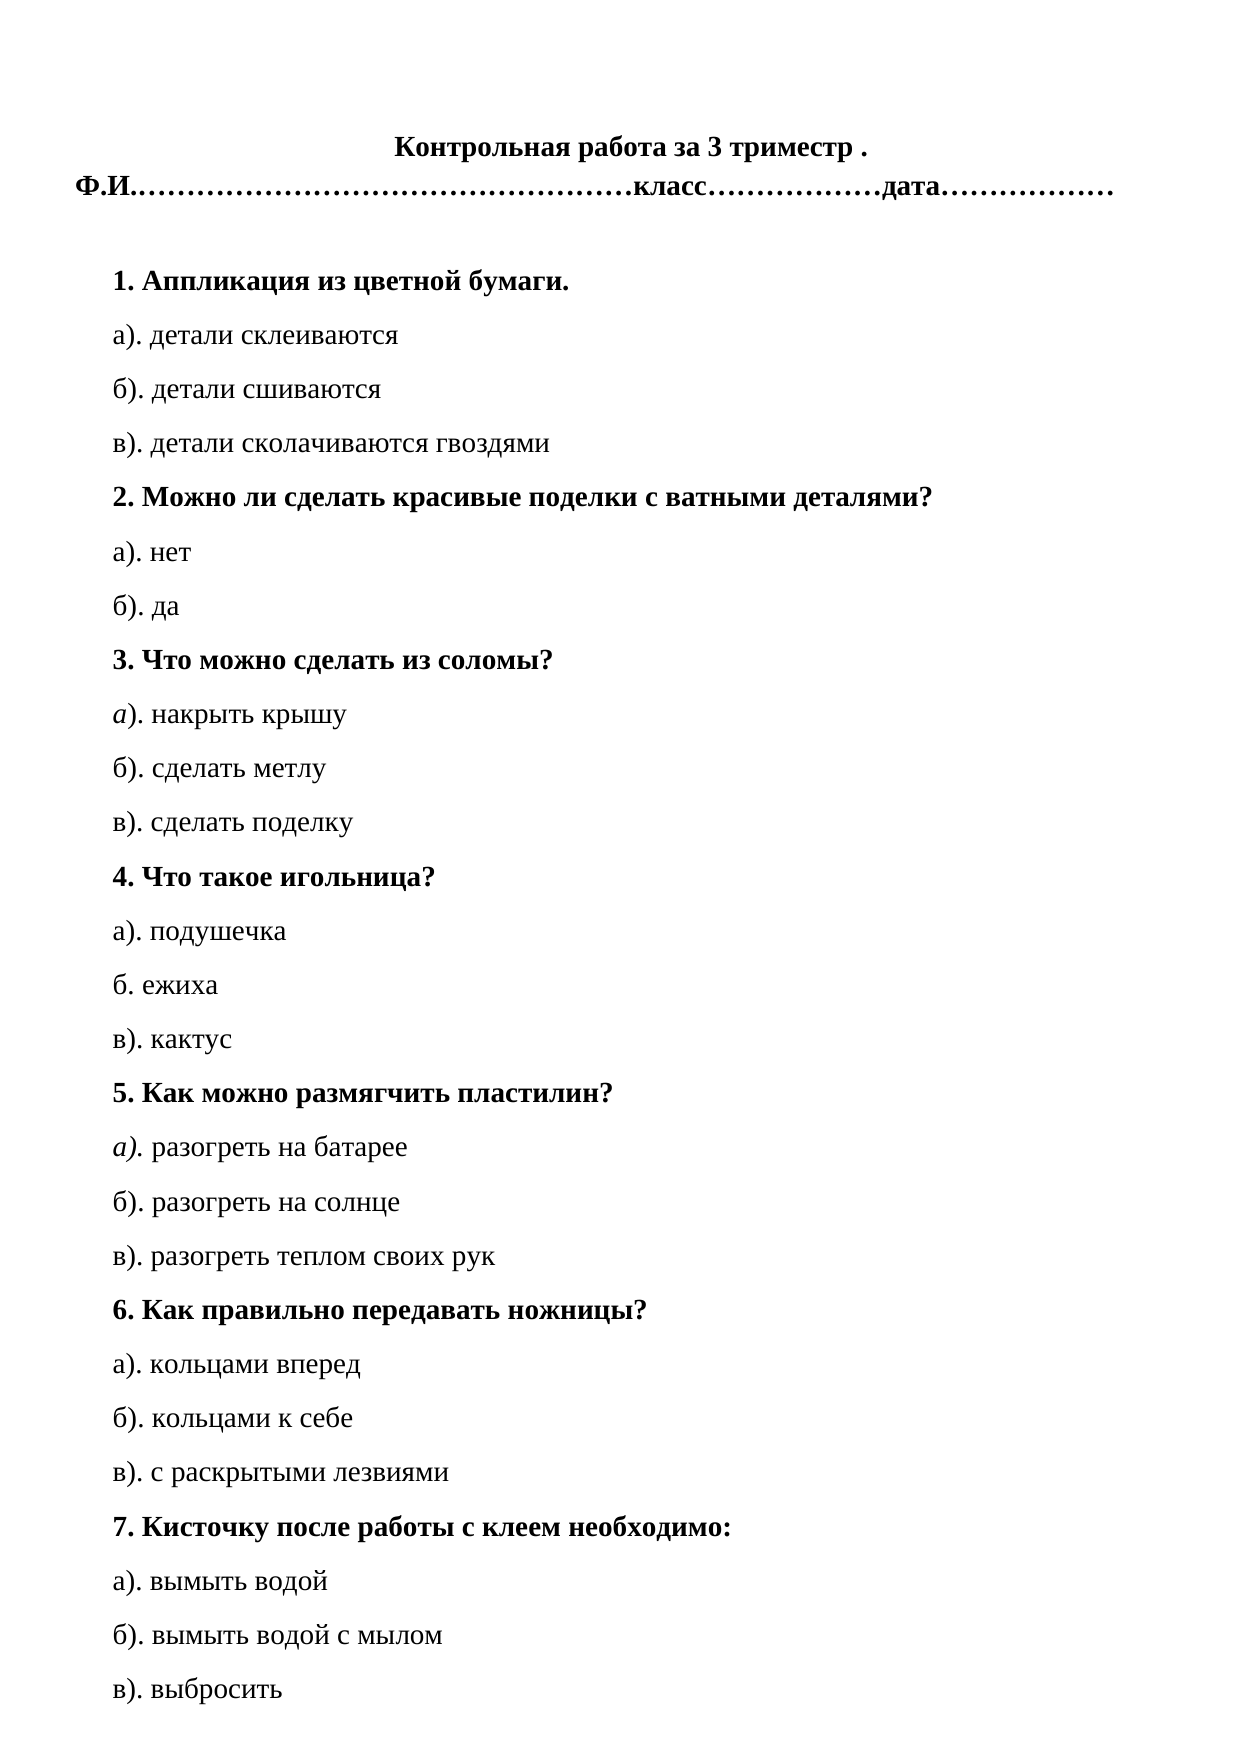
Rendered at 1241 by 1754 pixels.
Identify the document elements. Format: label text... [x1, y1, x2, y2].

text в). детали сколачиваются гвоздями [91, 425, 1149, 459]
text б). вымыть водой с мылом [91, 1617, 1149, 1651]
text б). кольцами к себе [91, 1400, 1149, 1434]
text в). разогреть теплом своих рук [91, 1238, 1149, 1271]
text б). сделать метлу [91, 750, 1149, 784]
text Ф.И.……………………………………………класс………………дата……………… [75, 168, 1165, 201]
text б). детали сшиваются [91, 371, 1149, 405]
text б. ежиха [91, 967, 1149, 1001]
text в). кактус [91, 1021, 1149, 1055]
text а). нет [91, 534, 1149, 567]
text а). подушечка [91, 913, 1149, 946]
text 4. Что такое игольница? [91, 859, 1149, 892]
text а). детали склеиваются [91, 317, 1149, 351]
text 6. Как правильно передавать ножницы? [91, 1292, 1149, 1326]
text в). выбросить [91, 1671, 1149, 1705]
text 1. Аппликация из цветной бумаги. [91, 263, 1149, 296]
text а). накрыть крышу [91, 696, 1149, 730]
text 7. Кисточку после работы с клеем необходимо: [91, 1509, 1149, 1542]
text в). с раскрытыми лезвиями [91, 1454, 1149, 1488]
text а). кольцами вперед [91, 1346, 1149, 1380]
text 3. Что можно сделать из соломы? [91, 642, 1149, 676]
text б). да [91, 588, 1149, 621]
text а). разогреть на батарее [91, 1129, 1149, 1163]
text 5. Как можно размягчить пластилин? [91, 1075, 1149, 1109]
text Контрольная работа за 3 триместр . [91, 129, 1149, 163]
text 2. Можно ли сделать красивые поделки с ватными деталями? [91, 479, 1149, 513]
text в). сделать поделку [91, 804, 1149, 838]
text б). разогреть на солнце [91, 1184, 1149, 1217]
text а). вымыть водой [91, 1563, 1149, 1596]
